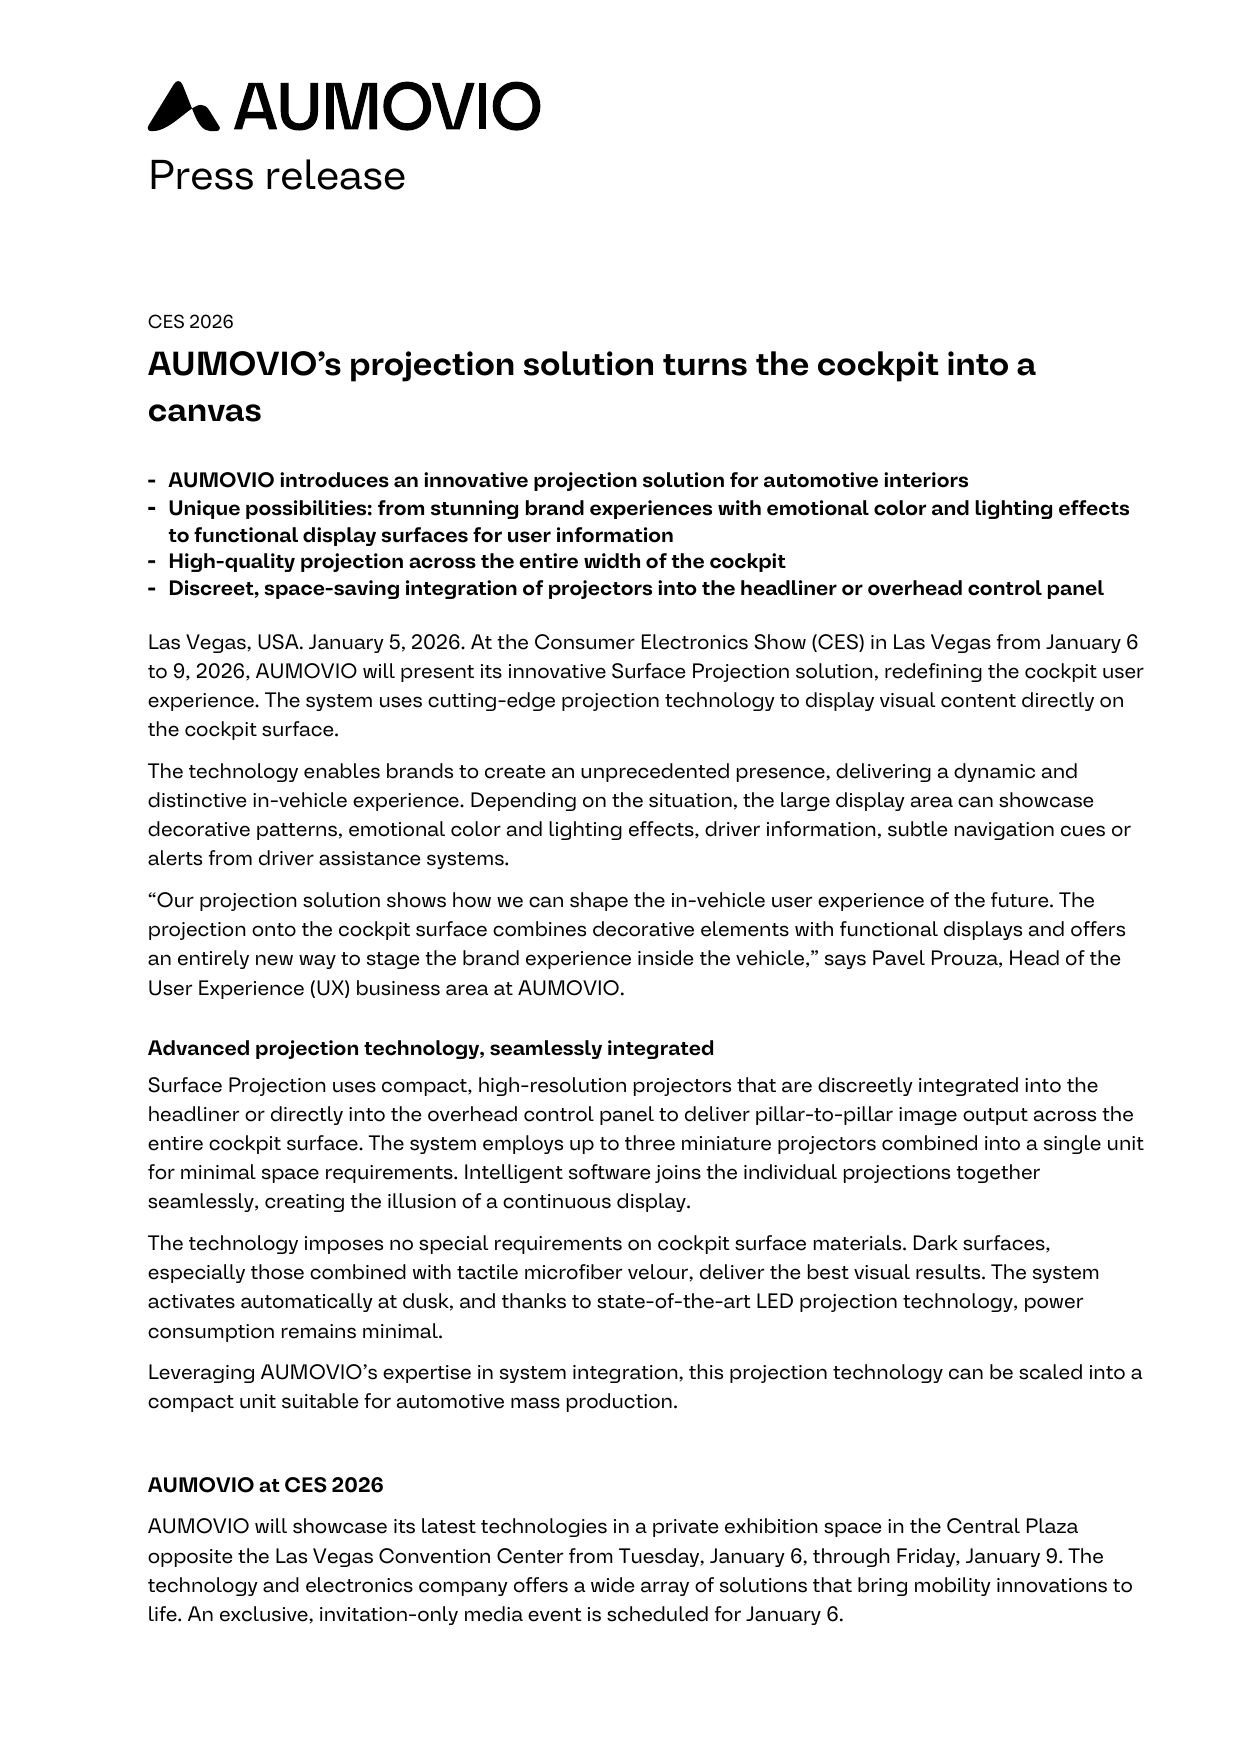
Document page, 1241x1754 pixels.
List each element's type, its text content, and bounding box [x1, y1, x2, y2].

text Discreet, space-saving integration of projectors into the headliner or overhead control panel [148, 575, 1152, 601]
text CES 2026 AUMOVIO’s projection solution turns the cockpit into a canvas [148, 295, 1152, 428]
text Leveraging AUMOVIO’s expertise in system integration, this projection technology can be scaled into a compact unit suitable for automotive mass production. [148, 1359, 1152, 1413]
text Unique possibilities: from stunning brand experiences with emotional color and lighting effects to functional display surfaces for user information [148, 494, 1152, 546]
text Advanced projection technology, seamlessly integrated [148, 1035, 1152, 1059]
text Las Vegas, USA. January 5, 2026. At the Consumer Electronics Show (CES) in Las Vegas from January 6 to 9, 2026, AUMOVIO will present its innovative Surface Projection solution, redefining the cockpit user experience. The system uses cutting-edge projection technology to display visual content directly on the cockpit surface. [148, 629, 1152, 741]
text The technology imposes no special requirements on cockpit surface materials. Dark surfaces, especially those combined with tactile microfiber velour, deliver the best visual results. The system activates automatically at dusk, and thanks to state-of-the-art LED projection technology, power consumption remains minimal. [148, 1230, 1152, 1342]
text AUMOVIO at CES 2026 [148, 1472, 1152, 1496]
text The technology enables brands to create an unprecedented presence, delivering a dynamic and distinctive in-vehicle experience. Depending on the situation, the large display area can showcase decorative patterns, emotional color and lighting effects, driver information, subtle navigation cues or alerts from driver assistance systems. [148, 758, 1152, 870]
text AUMOVIO introduces an innovative projection solution for automotive interiors [148, 467, 1152, 492]
text “Our projection solution shows how we can shape the in-vehicle user experience of the future. The projection onto the cockpit surface combines decorative elements with functional displays and offers an entirely new way to stage the brand experience inside the vehicle,” says Pavel Prouza, Head of the User Experience (UX) business area at AUMOVIO. [148, 887, 1152, 999]
text AUMOVIO will showcase its latest technologies in a private exhibition space in the Central Plaza opposite the Las Vegas Convention Center from Tuesday, January 6, through Friday, January 9. The technology and electronics company offers a wide array of solutions that bring mobility innovations to life. An exclusive, invitation-only media event is scheduled for January 6. [148, 1513, 1152, 1625]
text High-quality projection across the entire width of the cockpit [148, 548, 1152, 573]
text Surface Projection uses compact, high-resolution projectors that are discreetly integrated into the headliner or directly into the overhead control panel to deliver pillar-to-pillar image output across the entire cockpit surface. The system employs up to three miniature projectors combined into a single unit for minimal space requirements. Intelligent software joins the individual projections together seamlessly, creating the illusion of a continuous display. [148, 1072, 1152, 1213]
